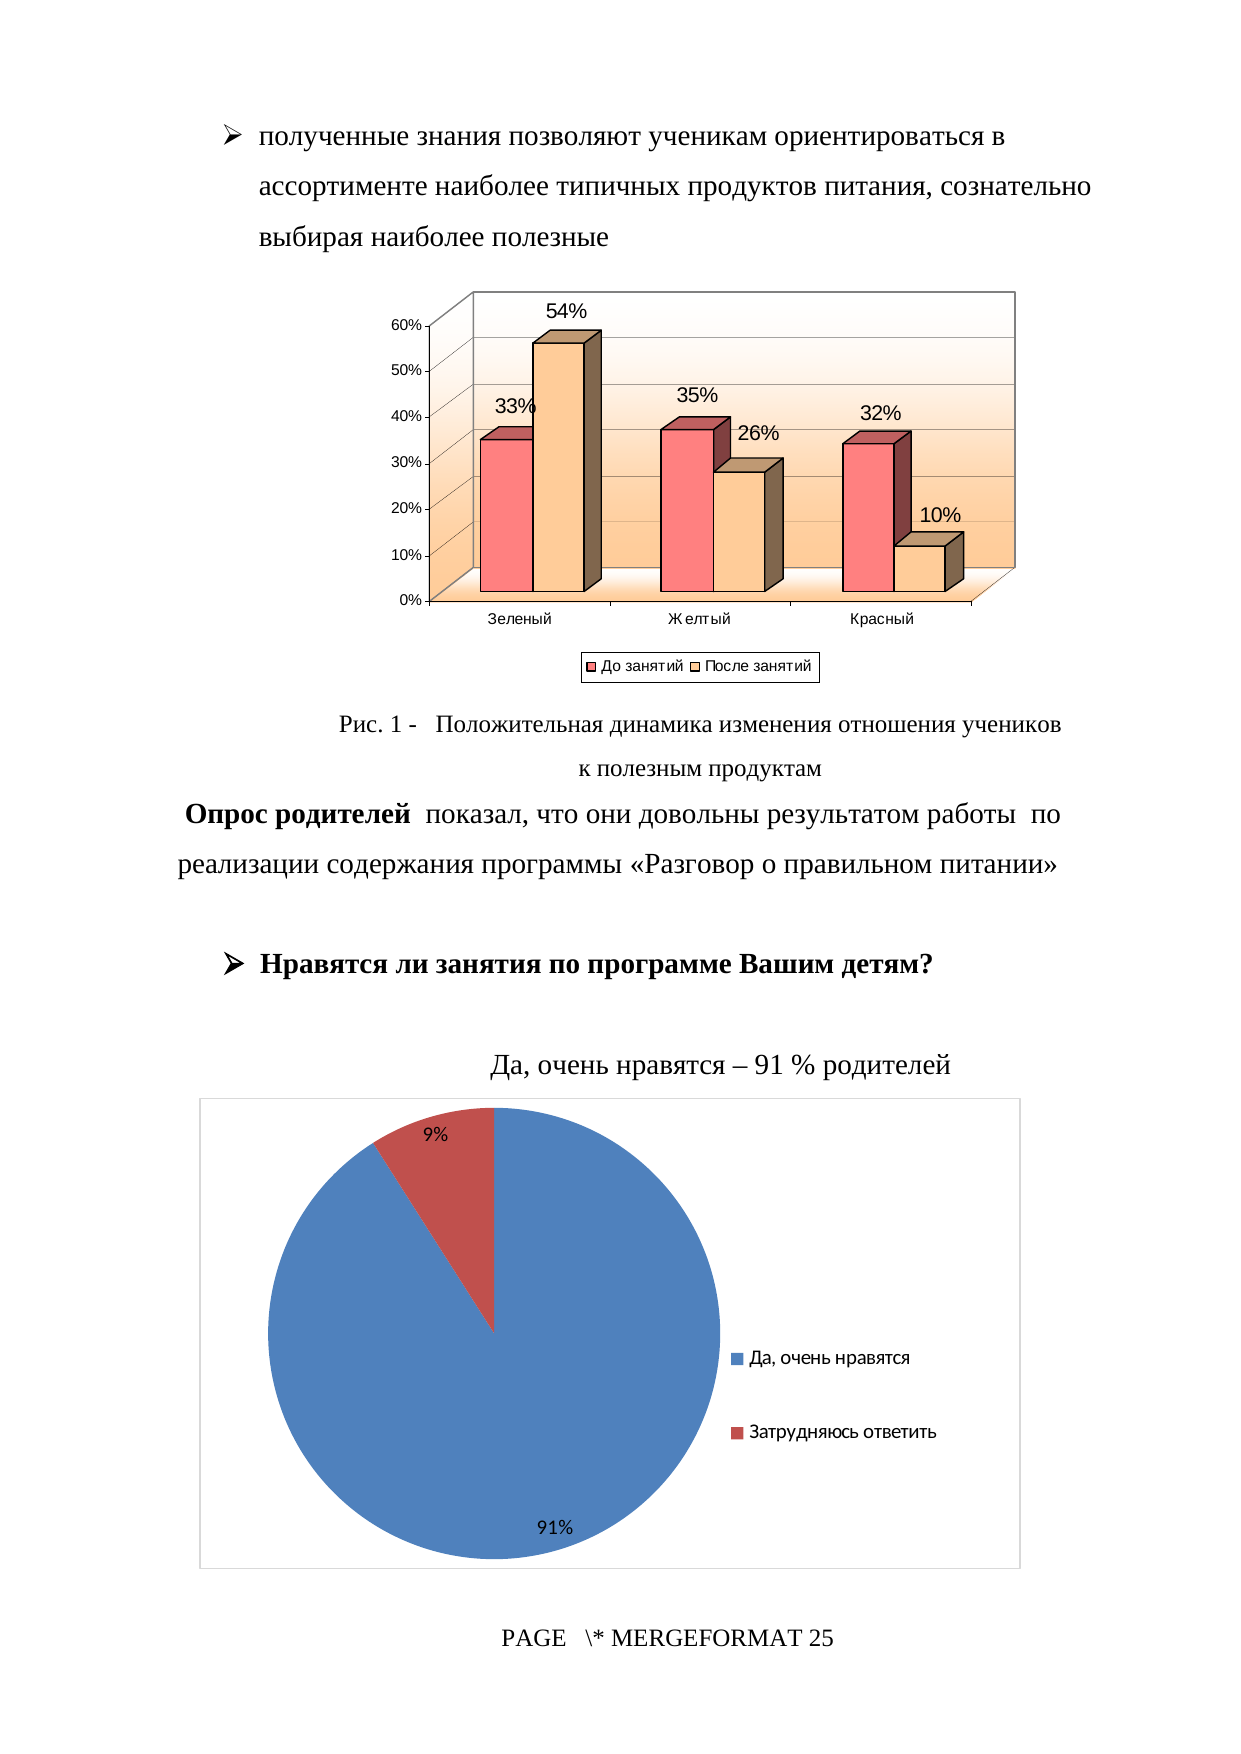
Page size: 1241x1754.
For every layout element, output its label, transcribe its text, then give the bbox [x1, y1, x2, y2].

text Да, очень нравятся – 91 % родителей [290, 1047, 1152, 1081]
text к полезным продуктам [177, 753, 1148, 781]
list Нравятся ли занятия по программе Вашим детям? [222, 947, 1152, 980]
text Опрос родителей показал, что они довольны результатом работы по реализации содержания программы «Разговор о правильном питании» [177, 796, 1148, 879]
text Рис. 1 - Положительная динамика изменения отношения учеников [177, 709, 1148, 738]
list полученные знания позволяют ученикам ориентироваться в ассортименте наиболее типичных продуктов питания, сознательно выбирая наиболее полезные [221, 118, 1152, 252]
